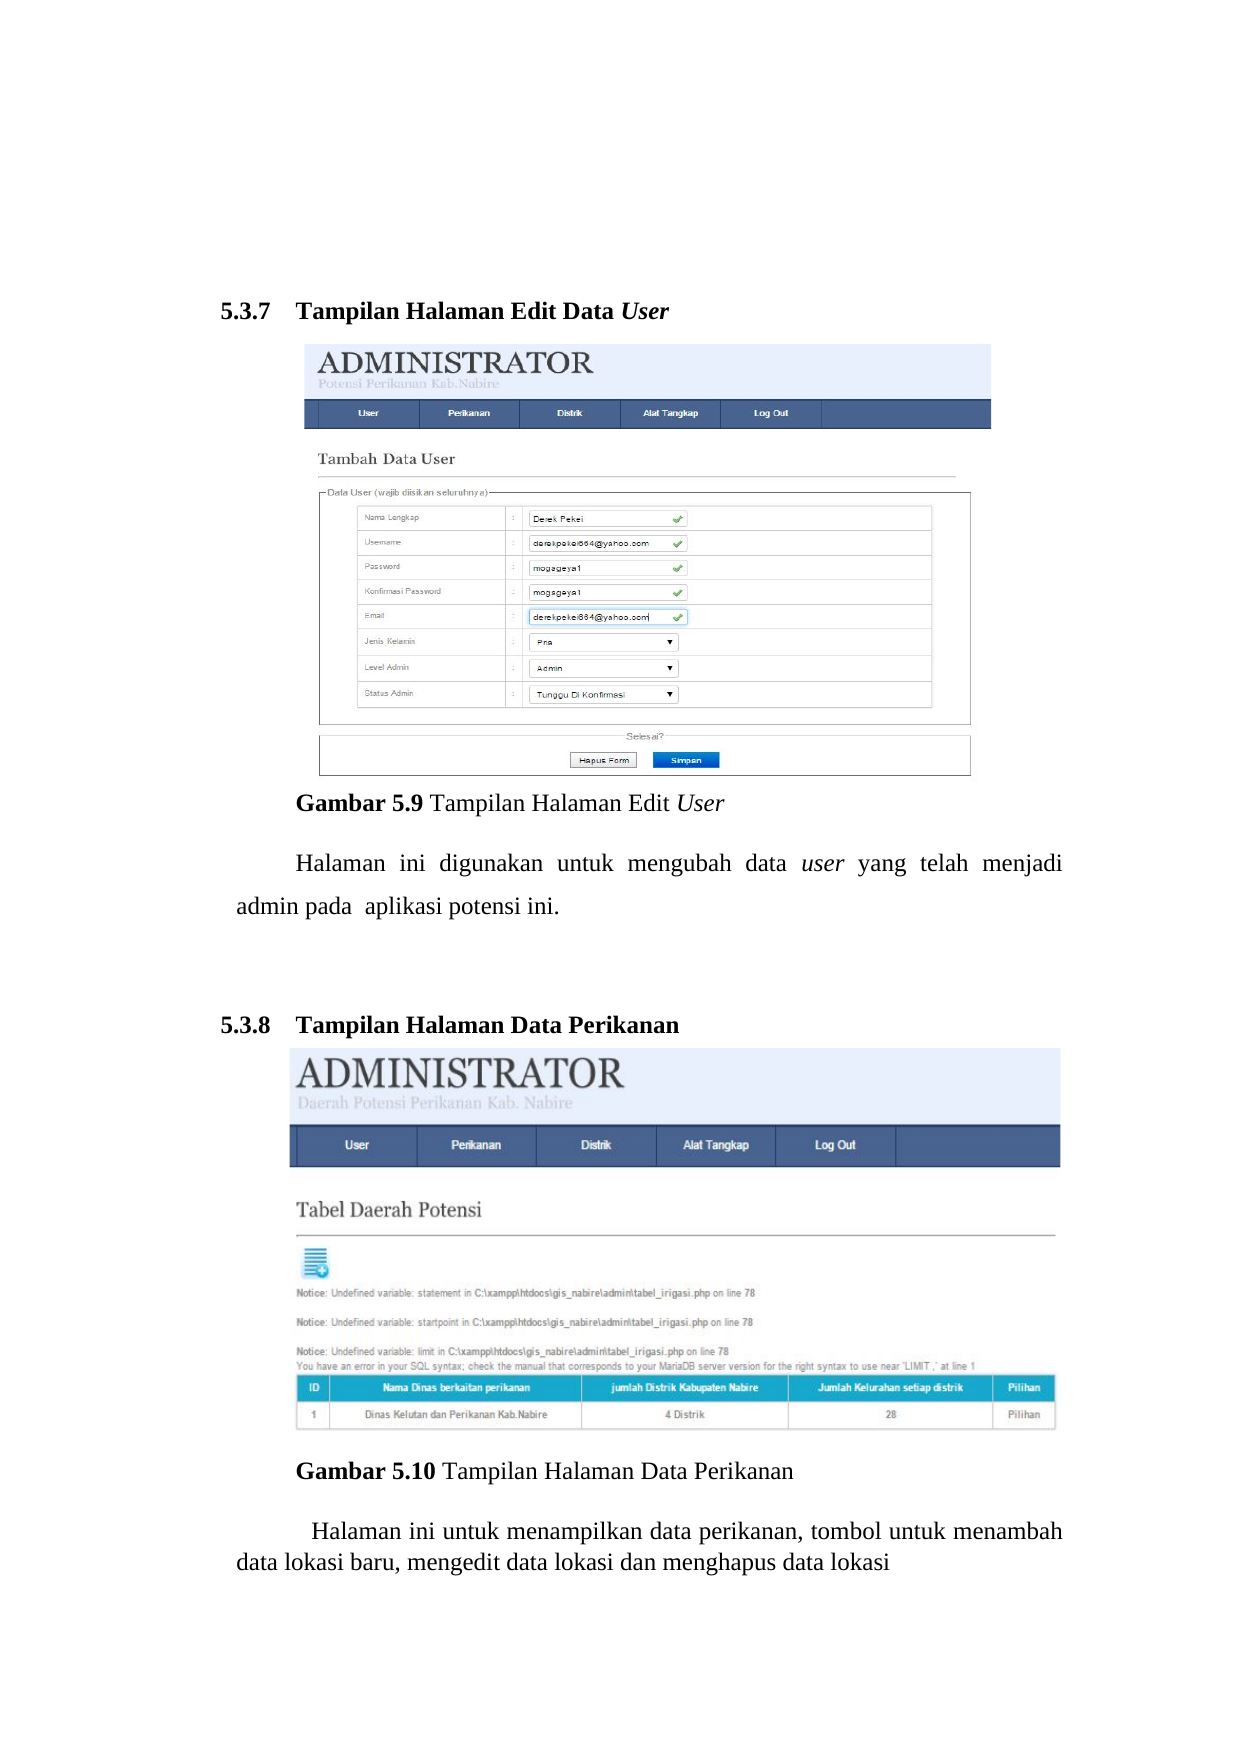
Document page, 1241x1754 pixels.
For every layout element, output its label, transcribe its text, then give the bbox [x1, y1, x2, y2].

subtitle Tampilan Halaman Edit Data User [220, 296, 1063, 325]
text Halaman ini digunakan untuk mengubah data user yang telah menjadi admin pada aplikasi potensi ini. [236, 848, 1063, 920]
picture [288, 1048, 1060, 1430]
text Gambar 5.9 Tampilan Halaman Edit User [236, 587, 1063, 817]
text Halaman ini untuk menampilkan data perikanan, tombol untuk menambah data lokasi baru, mengedit data lokasi dan menghapus data lokasi [236, 1516, 1063, 1576]
subtitle Tampilan Halaman Data Perikanan [220, 1011, 1063, 1039]
picture [303, 344, 990, 782]
